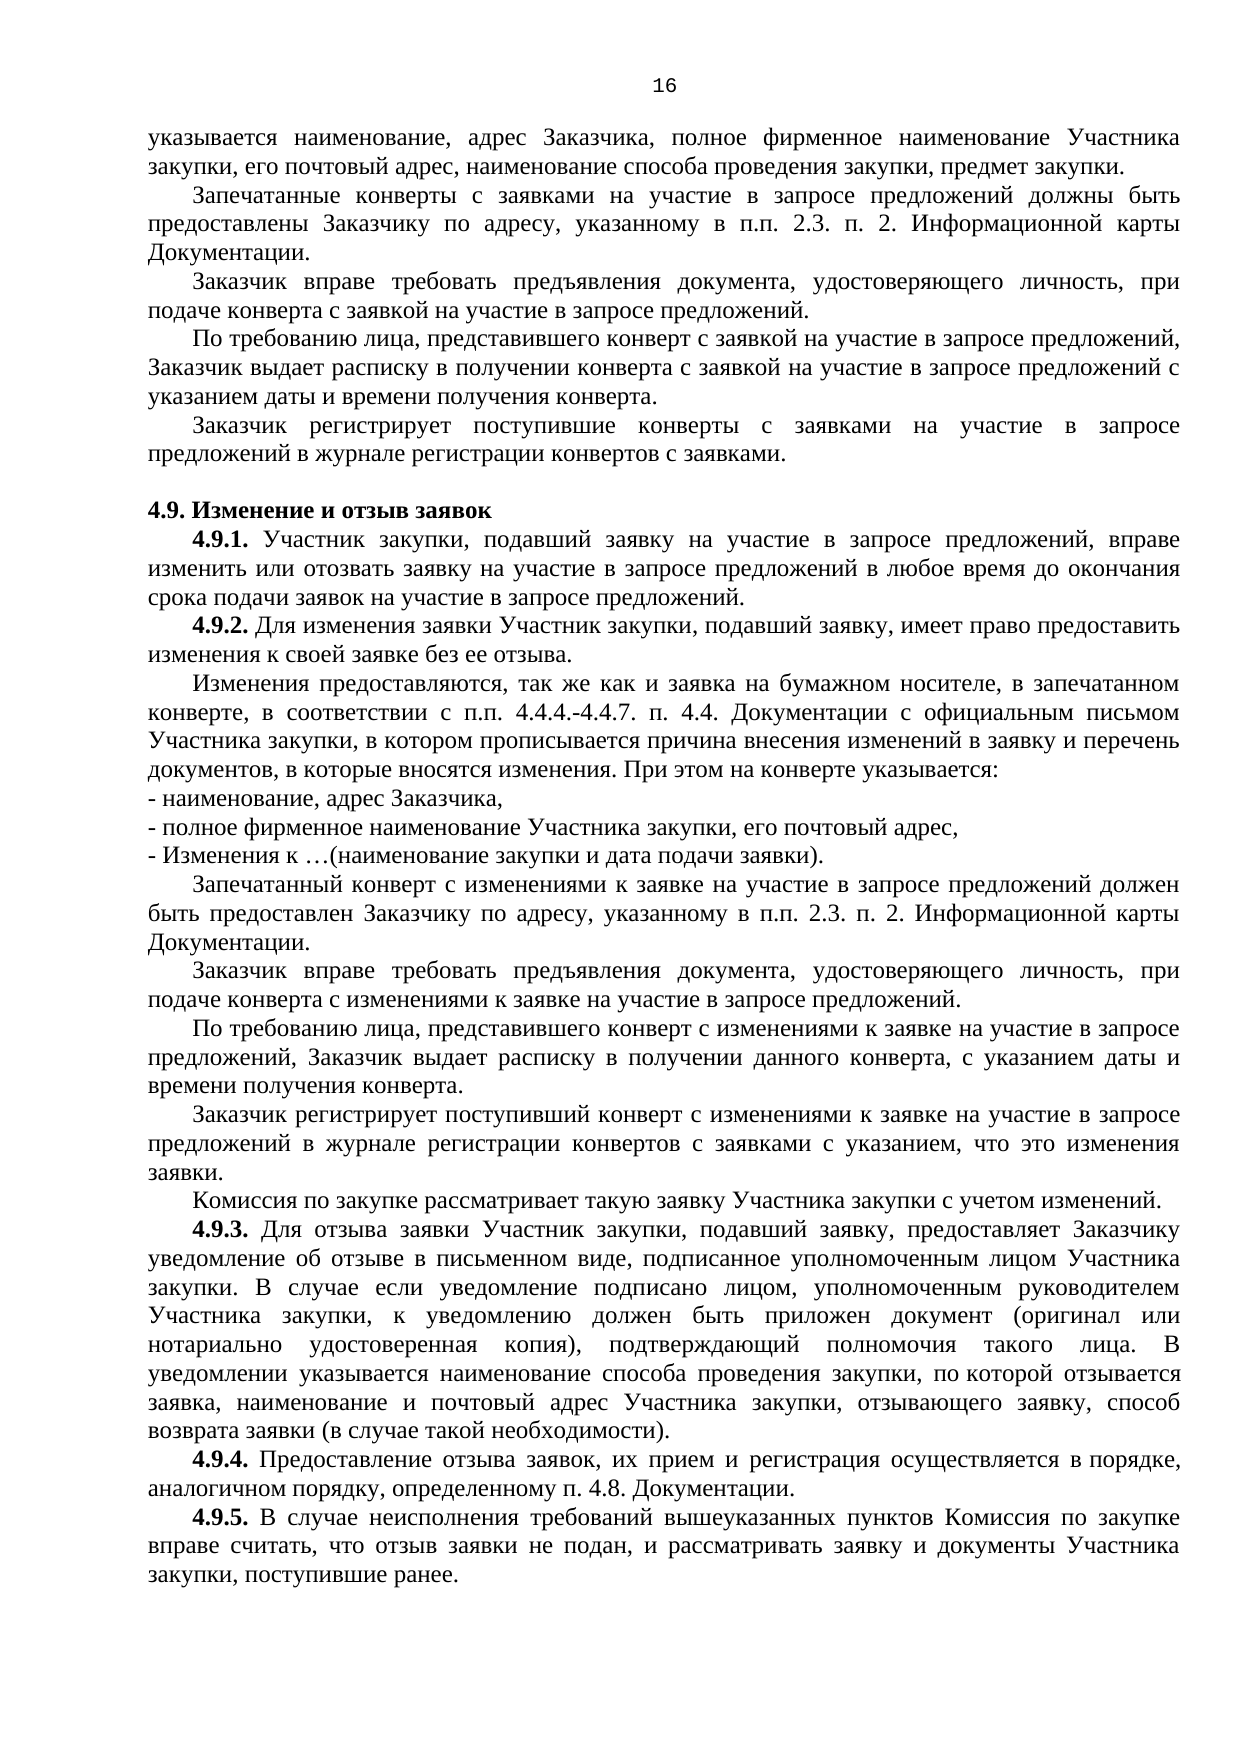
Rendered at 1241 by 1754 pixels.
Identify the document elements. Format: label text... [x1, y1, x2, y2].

text Запечатанный конверт с изменениями к заявке на участие в запросе предложений должен быть предоставлен Заказчику по адресу, указанному в п.п. 2.3. п. 2. Информационной карты Документации. [148, 869, 1181, 956]
text Заказчик регистрирует поступивший конверт с изменениями к заявке на участие в запросе предложений в журнале регистрации конвертов с заявками с указанием, что это изменения заявки. [148, 1099, 1181, 1186]
text 4.9.3. Для отзыва заявки Участник закупки, подавший заявку, предоставляет Заказчику уведомление об отзыве в письменном виде, подписанное уполномоченным лицом Участника закупки. В случае если уведомление подписано лицом, уполномоченным руководителем Участника закупки, к уведомлению должен быть приложен документ (оригинал или нотариально удостоверенная копия), подтверждающий полномочия такого лица. В уведомлении указывается наименование способа проведения закупки, по которой отзывается заявка, наименование и почтовый адрес Участника закупки, отзывающего заявку, способ возврата заявки (в случае такой необходимости). [148, 1214, 1181, 1444]
text 4.9. Изменение и отзыв заявок [148, 495, 1181, 524]
text Заказчик вправе требовать предъявления документа, удостоверяющего личность, при подаче конверта с изменениями к заявке на участие в запросе предложений. [148, 956, 1181, 1013]
text Комиссия по закупке рассматривает такую заявку Участника закупки с учетом изменений. [148, 1186, 1181, 1214]
text По требованию лица, представившего конверт с изменениями к заявке на участие в запросе предложений, Заказчик выдает расписку в получении данного конверта, с указанием даты и времени получения конверта. [148, 1013, 1181, 1099]
text 4.9.1. Участник закупки, подавший заявку на участие в запросе предложений, вправе изменить или отозвать заявку на участие в запросе предложений в любое время до окончания срока подачи заявок на участие в запросе предложений. [148, 524, 1181, 611]
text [148, 122, 1181, 180]
text По требованию лица, представившего конверт с заявкой на участие в запросе предложений, Заказчик выдает расписку в получении конверта с заявкой на участие в запросе предложений с указанием даты и времени получения конверта. [148, 323, 1181, 410]
text Изменения предоставляются, так же как и заявка на бумажном носителе, в запечатанном конверте, в соответствии с п.п. 4.4.4.-4.4.7. п. 4.4. Документации с официальным письмом Участника закупки, в котором прописывается причина внесения изменений в заявку и перечень документов, в которые вносятся изменения. При этом на конверте указывается: [148, 668, 1181, 783]
text 4.9.2. Для изменения заявки Участник закупки, подавший заявку, имеет право предоставить изменения к своей заявке без ее отзыва. [148, 611, 1181, 668]
text Заказчик вправе требовать предъявления документа, удостоверяющего личность, при подаче конверта с заявкой на участие в запросе предложений. [148, 266, 1181, 323]
text - наименование, адрес Заказчика, [148, 783, 1181, 812]
text 4.9.5. В случае неисполнения требований вышеуказанных пунктов Комиссия по закупке вправе считать, что отзыв заявки не подан, и рассматривать заявку и документы Участника закупки, поступившие ранее. [148, 1502, 1181, 1588]
text Запечатанные конверты с заявками на участие в запросе предложений должны быть предоставлены Заказчику по адресу, указанному в п.п. 2.3. п. 2. Информационной карты Документации. [148, 180, 1181, 266]
text Заказчик регистрирует поступившие конверты с заявками на участие в запросе предложений в журнале регистрации конвертов с заявками. [148, 410, 1181, 467]
text - полное фирменное наименование Участника закупки, его почтовый адрес, [148, 812, 1181, 841]
text 4.9.4. Предоставление отзыва заявок, их прием и регистрация осуществляется в порядке, аналогичном порядку, определенному п. 4.8. Документации. [148, 1444, 1181, 1502]
text - Изменения к …(наименование закупки и дата подачи заявки). [148, 841, 1181, 869]
